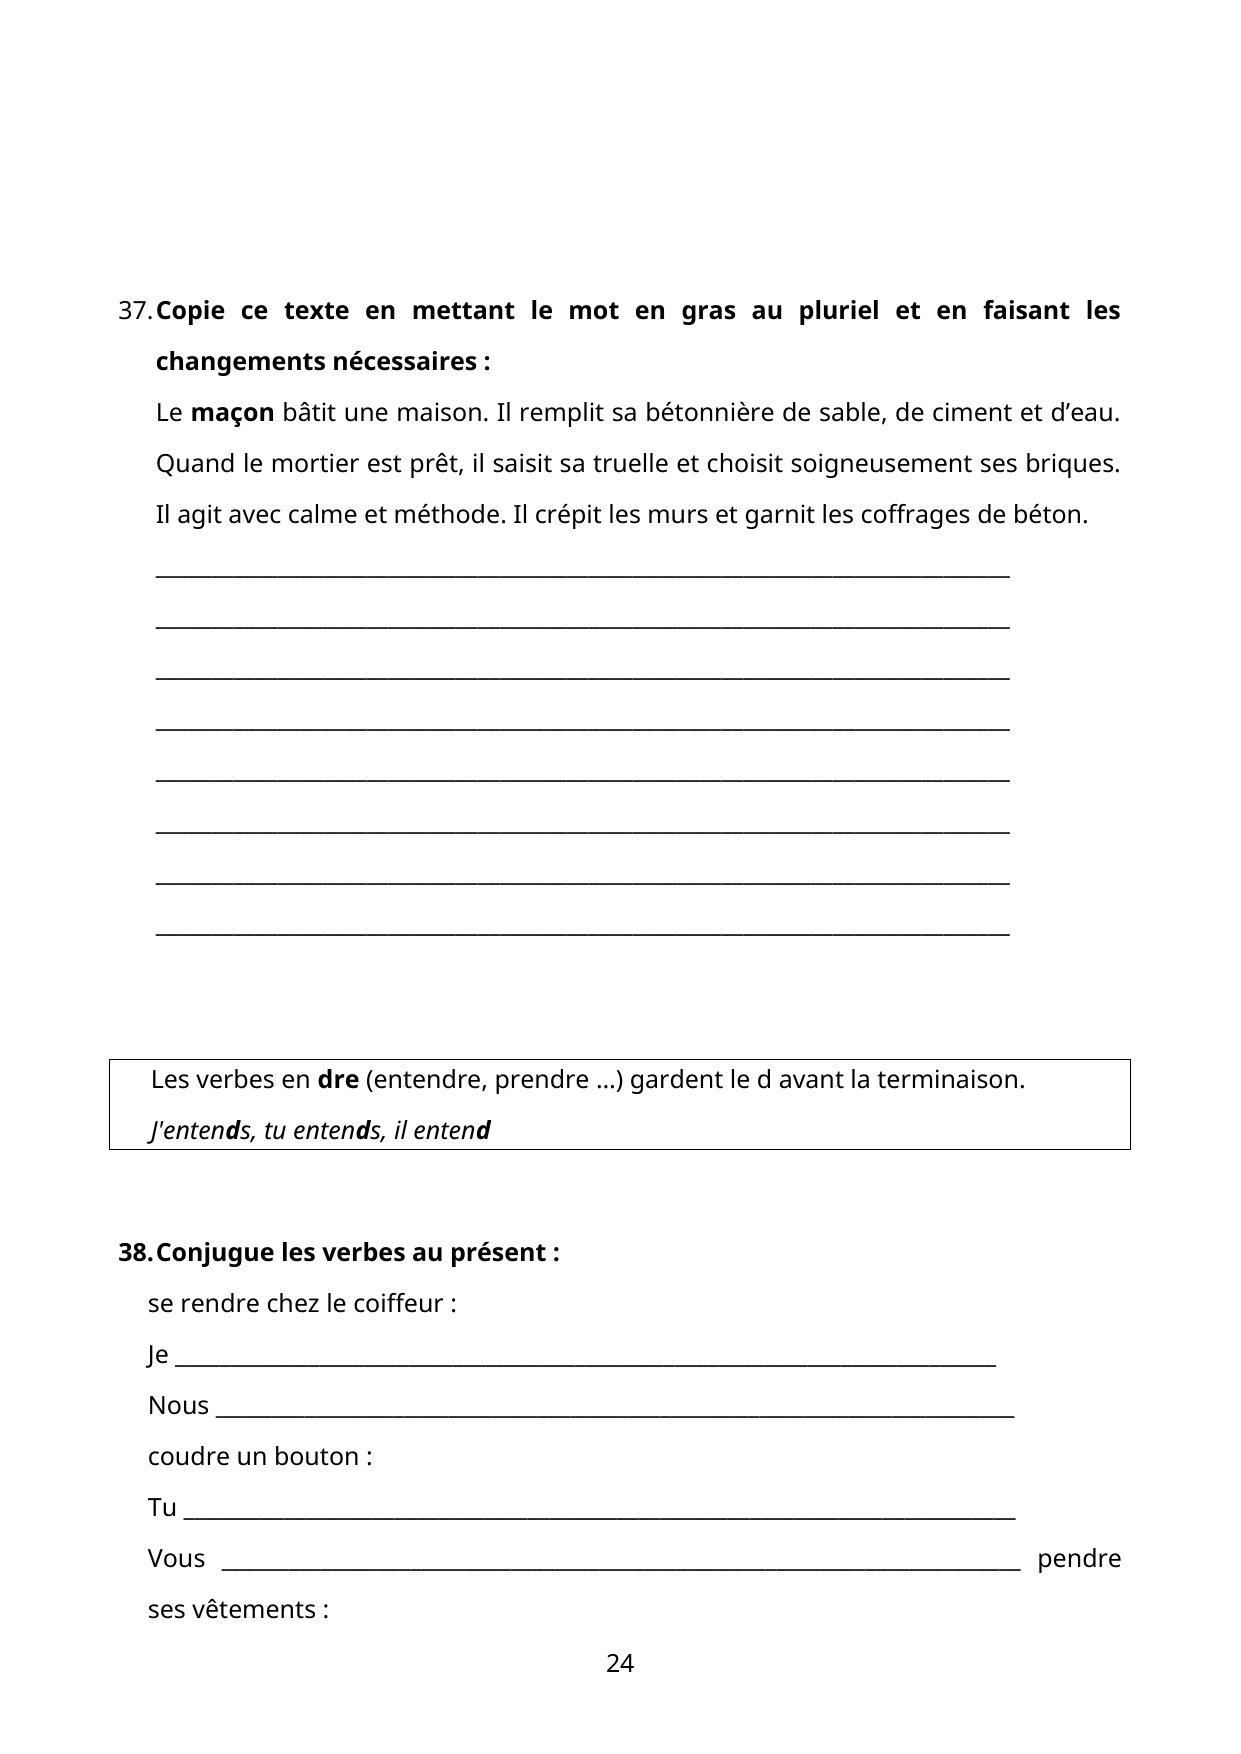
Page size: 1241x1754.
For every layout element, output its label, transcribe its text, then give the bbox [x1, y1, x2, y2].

list Conjugue les verbes au présent : [118, 1235, 1122, 1269]
list _____________________________________________________________________________ [156, 854, 1122, 888]
list _____________________________________________________________________________ [156, 650, 1122, 684]
text J'entends, tu entends, il entend [110, 1109, 1130, 1149]
text se rendre chez le coiffeur : [148, 1286, 1122, 1320]
list _____________________________________________________________________________ [156, 548, 1122, 582]
text Je __________________________________________________________________________ [148, 1337, 1122, 1371]
text Nous ________________________________________________________________________ [148, 1388, 1122, 1422]
list _____________________________________________________________________________ [156, 752, 1122, 786]
text Les verbes en dre (entendre, prendre …) gardent le d avant la terminaison. [110, 1060, 1130, 1096]
list Le maçon bâtit une maison. Il remplit sa bétonnière de sable, de ciment et d’eau. Quand le mortier est prêt, il saisit sa truelle et choisit soigneusement ses briques. Il agit avec calme et méthode. Il crépit les murs et garnit les coffrages de béton. [156, 395, 1122, 531]
list _____________________________________________________________________________ [156, 803, 1122, 837]
list Copie ce texte en mettant le mot en gras au pluriel et en faisant les changements nécessaires : [118, 293, 1122, 378]
text coudre un bouton : [148, 1439, 1122, 1473]
list _____________________________________________________________________________ [156, 599, 1122, 633]
list _____________________________________________________________________________ [156, 905, 1122, 939]
list _____________________________________________________________________________ [156, 701, 1122, 735]
text Vous ________________________________________________________________________ pendre ses vêtements : [148, 1541, 1122, 1626]
text Tu ___________________________________________________________________________ [148, 1490, 1122, 1524]
